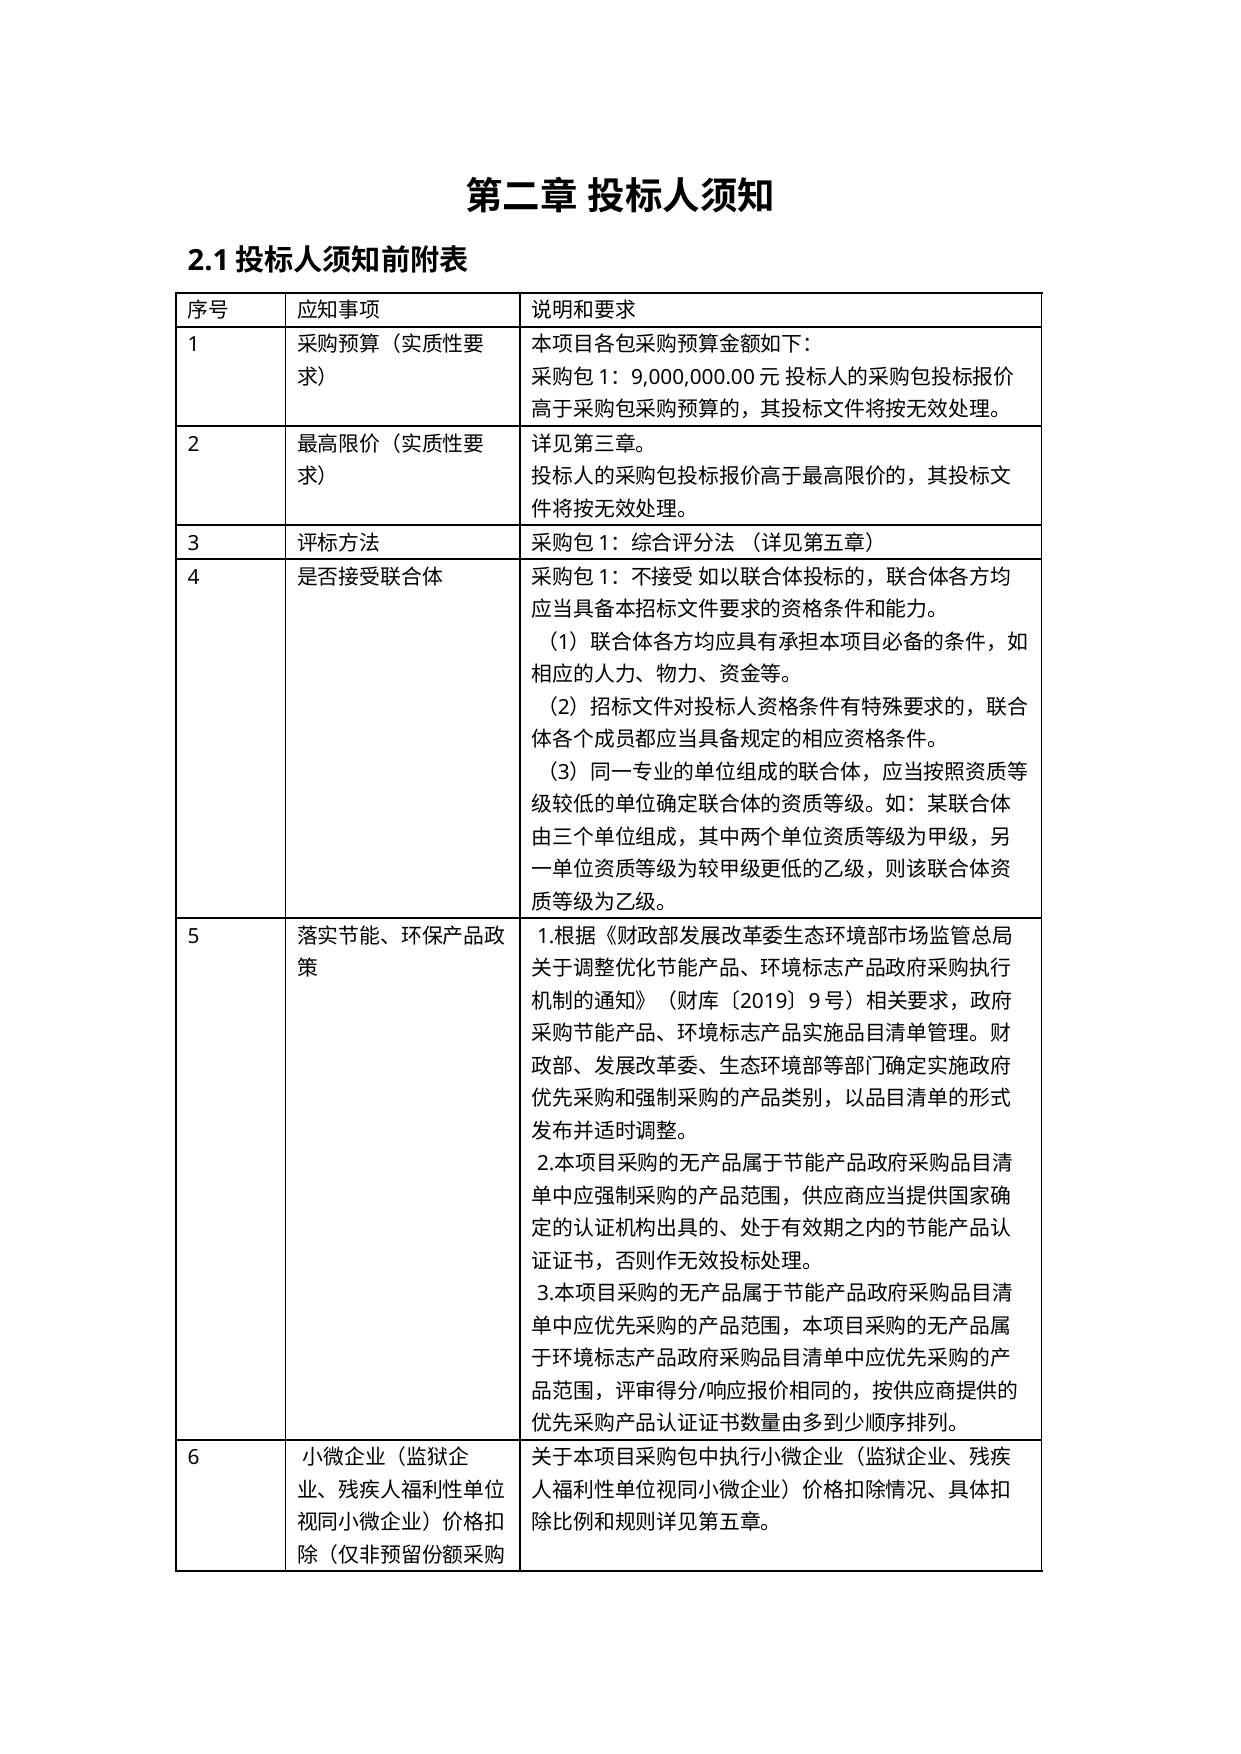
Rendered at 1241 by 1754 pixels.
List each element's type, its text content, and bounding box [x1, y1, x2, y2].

table_cell 落实节能、环保产品政策 [286, 919, 519, 1439]
text 第二章 投标人须知 [187, 162, 1053, 227]
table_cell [521, 1441, 1041, 1570]
table_cell 详见第三章。 投标人的采购包投标报价高于最高限价的，其投标文件将按无效处理。 [521, 427, 1041, 524]
table_cell 采购包1：综合评分法 （详见第五章） [521, 526, 1041, 558]
table_cell 采购预算（实质性要求） [286, 328, 519, 425]
table_cell 评标方法 [286, 526, 519, 558]
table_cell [286, 1441, 519, 1570]
table_cell 是否接受联合体 [286, 560, 519, 917]
table_cell 6 [177, 1441, 285, 1570]
table_header 说明和要求 [521, 294, 1041, 326]
table_header 序号 [177, 294, 285, 326]
table_cell 2 [177, 427, 285, 524]
table_cell 采购包1：不接受 如以联合体投标的，联合体各方均应当具备本招标文件要求的资格条件和能力。 （1）联合体各方均应具有承担本项目必备的条件，如相应的人力、物力、资金等。 （2）招标文件对投标人资格条件有特殊要求的，联合体各个成员都应当具备规定的相应资格条件。 （3）同一专业的单位组成的联合体，应当按照资质等级较低的单位确定联合体的资质等级。如：某联合体由三个单位组成，其中两个单位资质等级为甲级，另一单位资质等级为较甲级更低的乙级，则该联合体资质等级为乙级。 [521, 560, 1041, 917]
text 2.1投标人须知前附表 [187, 227, 1053, 292]
table_cell 5 [177, 919, 285, 1439]
table_cell 4 [177, 560, 285, 917]
table_cell 最高限价（实质性要求） [286, 427, 519, 524]
table_cell 1 [177, 328, 285, 425]
table_cell 本项目各包采购预算金额如下： 采购包1：9,000,000.00元 投标人的采购包投标报价高于采购包采购预算的，其投标文件将按无效处理。 [521, 328, 1041, 425]
table_header 应知事项 [286, 294, 519, 326]
table_cell 3 [177, 526, 285, 558]
table_cell 1.根据《财政部发展改革委生态环境部市场监管总局关于调整优化节能产品、环境标志产品政府采购执行机制的通知》（财库〔2019〕9号）相关要求，政府采购节能产品、环境标志产品实施品目清单管理。财政部、发展改革委、生态环境部等部门确定实施政府优先采购和强制采购的产品类别，以品目清单的形式发布并适时调整。 2.本项目采购的无产品属于节能产品政府采购品目清单中应强制采购的产品范围，供应商应当提供国家确定的认证机构出具的、处于有效期之内的节能产品认证证书，否则作无效投标处理。 3.本项目采购的无产品属于节能产品政府采购品目清单中应优先采购的产品范围，本项目采购的无产品属于环境标志产品政府采购品目清单中应优先采购的产品范围，评审得分/响应报价相同的，按供应商提供的优先采购产品认证证书数量由多到少顺序排列。 [521, 919, 1041, 1439]
